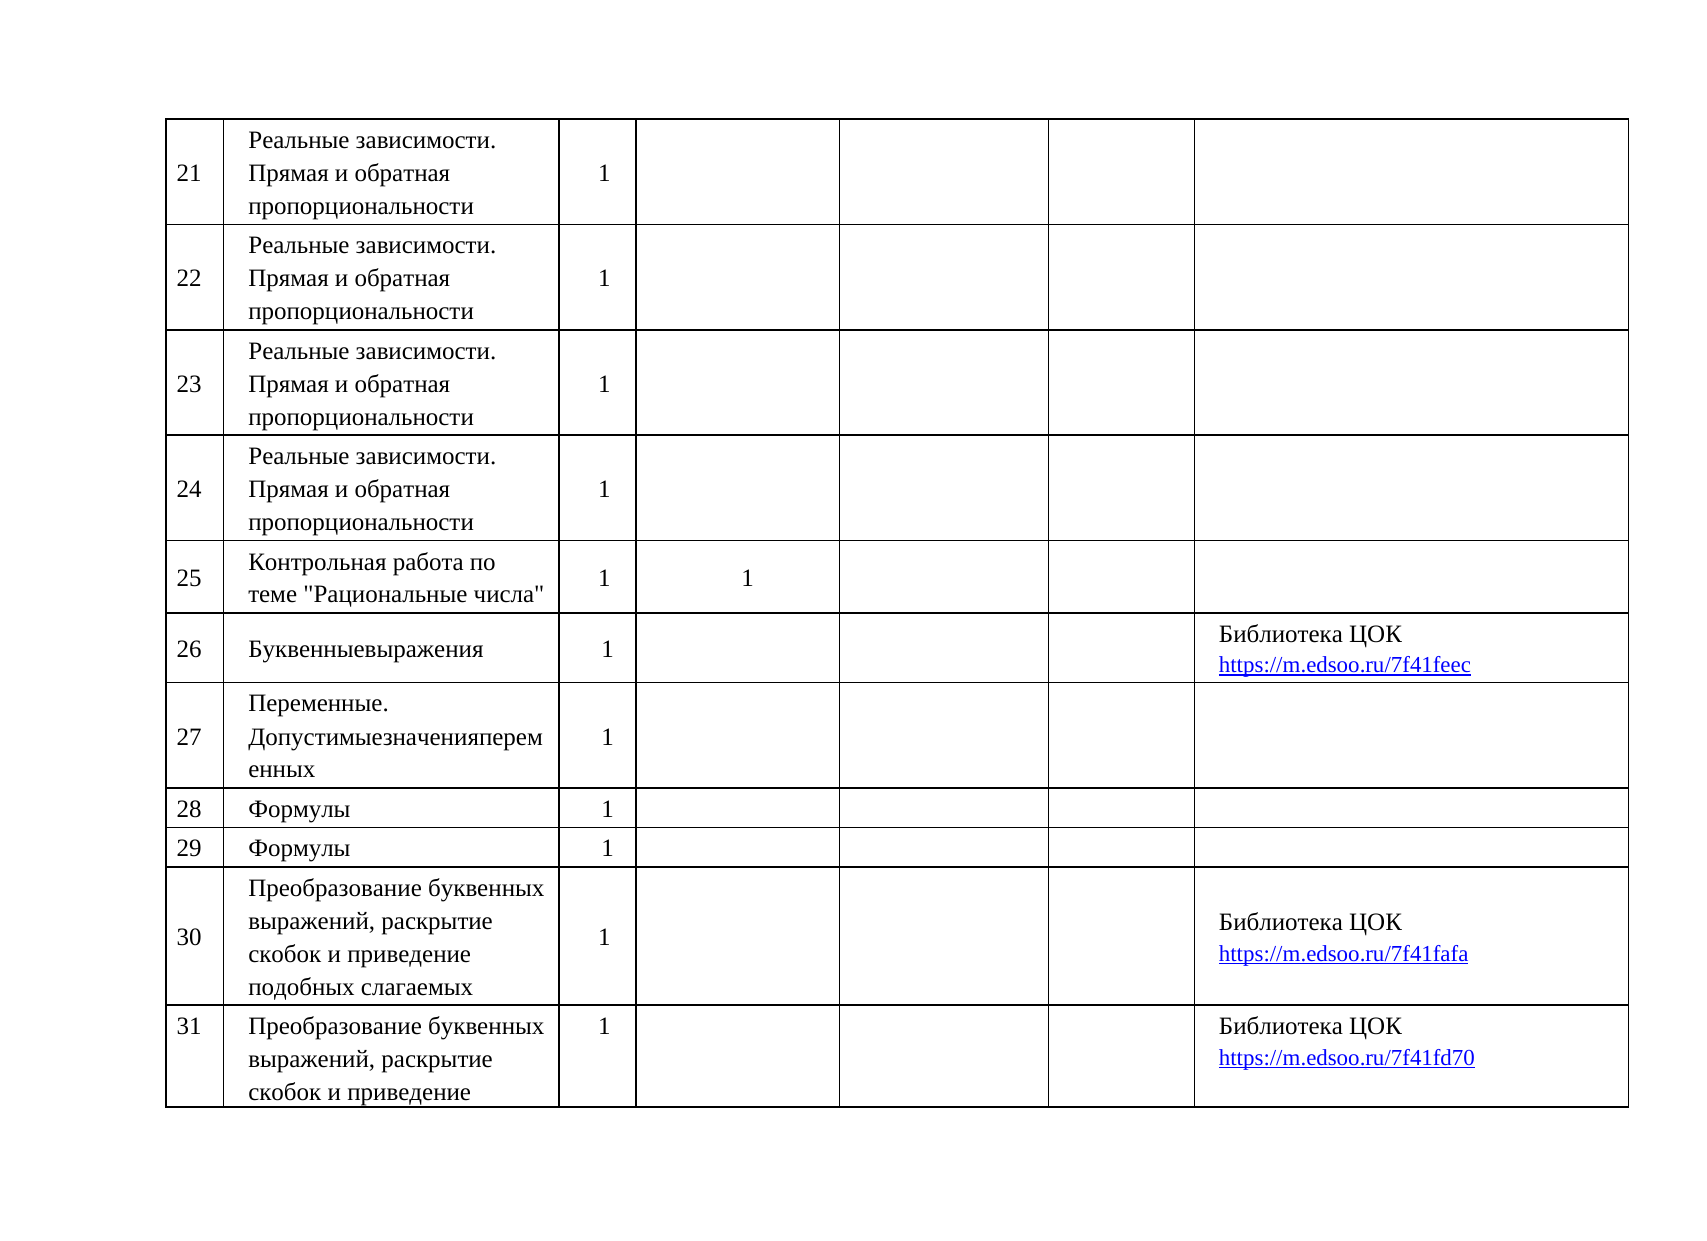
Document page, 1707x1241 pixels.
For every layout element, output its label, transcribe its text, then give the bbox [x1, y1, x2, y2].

table_cell 1 [560, 331, 635, 434]
table_cell 24 [167, 436, 223, 540]
table_cell [840, 331, 1048, 434]
table_cell [637, 789, 839, 827]
table_cell Переменные. Допустимыезначенияпеременных [224, 683, 558, 787]
table_cell [1049, 683, 1194, 787]
table_cell Библиотека ЦОК https://m.edsoo.ru/7f41fafa [1195, 868, 1628, 1004]
table_cell Формулы [224, 828, 558, 866]
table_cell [224, 1006, 558, 1106]
table_cell Контрольная работа по теме "Рациональные числа" [224, 541, 558, 612]
table_cell [840, 683, 1048, 787]
table_cell 30 [167, 868, 223, 1004]
table_cell [637, 436, 839, 540]
table_cell [1195, 789, 1628, 827]
table_cell 1 [637, 541, 839, 612]
table_cell Реальные зависимости. Прямая и обратная пропорциональности [224, 225, 558, 329]
table_cell [637, 828, 839, 866]
table_cell 1 [560, 868, 635, 1004]
table_cell [637, 614, 839, 682]
table_cell [1049, 436, 1194, 540]
table_cell Реальные зависимости. Прямая и обратная пропорциональности [224, 436, 558, 540]
table_cell [1195, 331, 1628, 434]
table_cell 29 [167, 828, 223, 866]
table_cell Буквенныевыражения [224, 614, 558, 682]
table_cell 1 [560, 789, 635, 827]
table_cell 1 [560, 828, 635, 866]
table_cell Реальные зависимости. Прямая и обратная пропорциональности [224, 120, 558, 223]
table_cell 22 [167, 225, 223, 329]
table_cell [637, 120, 839, 223]
table_cell [1049, 614, 1194, 682]
table_cell 21 [167, 120, 223, 223]
table_cell [637, 683, 839, 787]
table_cell [637, 331, 839, 434]
table_cell 31 [167, 1006, 223, 1106]
table_cell 26 [167, 614, 223, 682]
table_cell [1195, 541, 1628, 612]
table_cell 23 [167, 331, 223, 434]
table_cell [1049, 789, 1194, 827]
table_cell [224, 868, 558, 1004]
table_cell [637, 868, 839, 1004]
table_cell [1049, 868, 1194, 1004]
table_cell [1195, 683, 1628, 787]
table_cell [840, 436, 1048, 540]
table_cell [840, 1006, 1048, 1106]
table_cell 1 [560, 683, 635, 787]
table_cell [1049, 331, 1194, 434]
table_cell [1195, 225, 1628, 329]
table_cell Формулы [224, 789, 558, 827]
table_cell 1 [560, 614, 635, 682]
table_cell 28 [167, 789, 223, 827]
table_cell Библиотека ЦОК https://m.edsoo.ru/7f41feec [1195, 614, 1628, 682]
table_cell [840, 225, 1048, 329]
table_cell 1 [560, 541, 635, 612]
table_cell [1195, 436, 1628, 540]
table_cell [1195, 120, 1628, 223]
table_cell [840, 868, 1048, 1004]
table_cell [1049, 120, 1194, 223]
table_cell [1049, 541, 1194, 612]
table_cell 25 [167, 541, 223, 612]
table_cell [1049, 1006, 1194, 1106]
table_cell [840, 120, 1048, 223]
table_cell [637, 1006, 839, 1106]
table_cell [1195, 1006, 1628, 1106]
table_cell [1049, 225, 1194, 329]
table_cell 27 [167, 683, 223, 787]
table_cell [840, 828, 1048, 866]
table_cell Реальные зависимости. Прямая и обратная пропорциональности [224, 331, 558, 434]
table_cell [1195, 828, 1628, 866]
table_cell [1049, 828, 1194, 866]
table_cell 1 [560, 436, 635, 540]
table_cell 1 [560, 120, 635, 223]
table_cell [840, 614, 1048, 682]
table_cell 1 [560, 1006, 635, 1106]
table_cell 1 [560, 225, 635, 329]
table_cell [637, 225, 839, 329]
table_cell [840, 789, 1048, 827]
table_cell [840, 541, 1048, 612]
